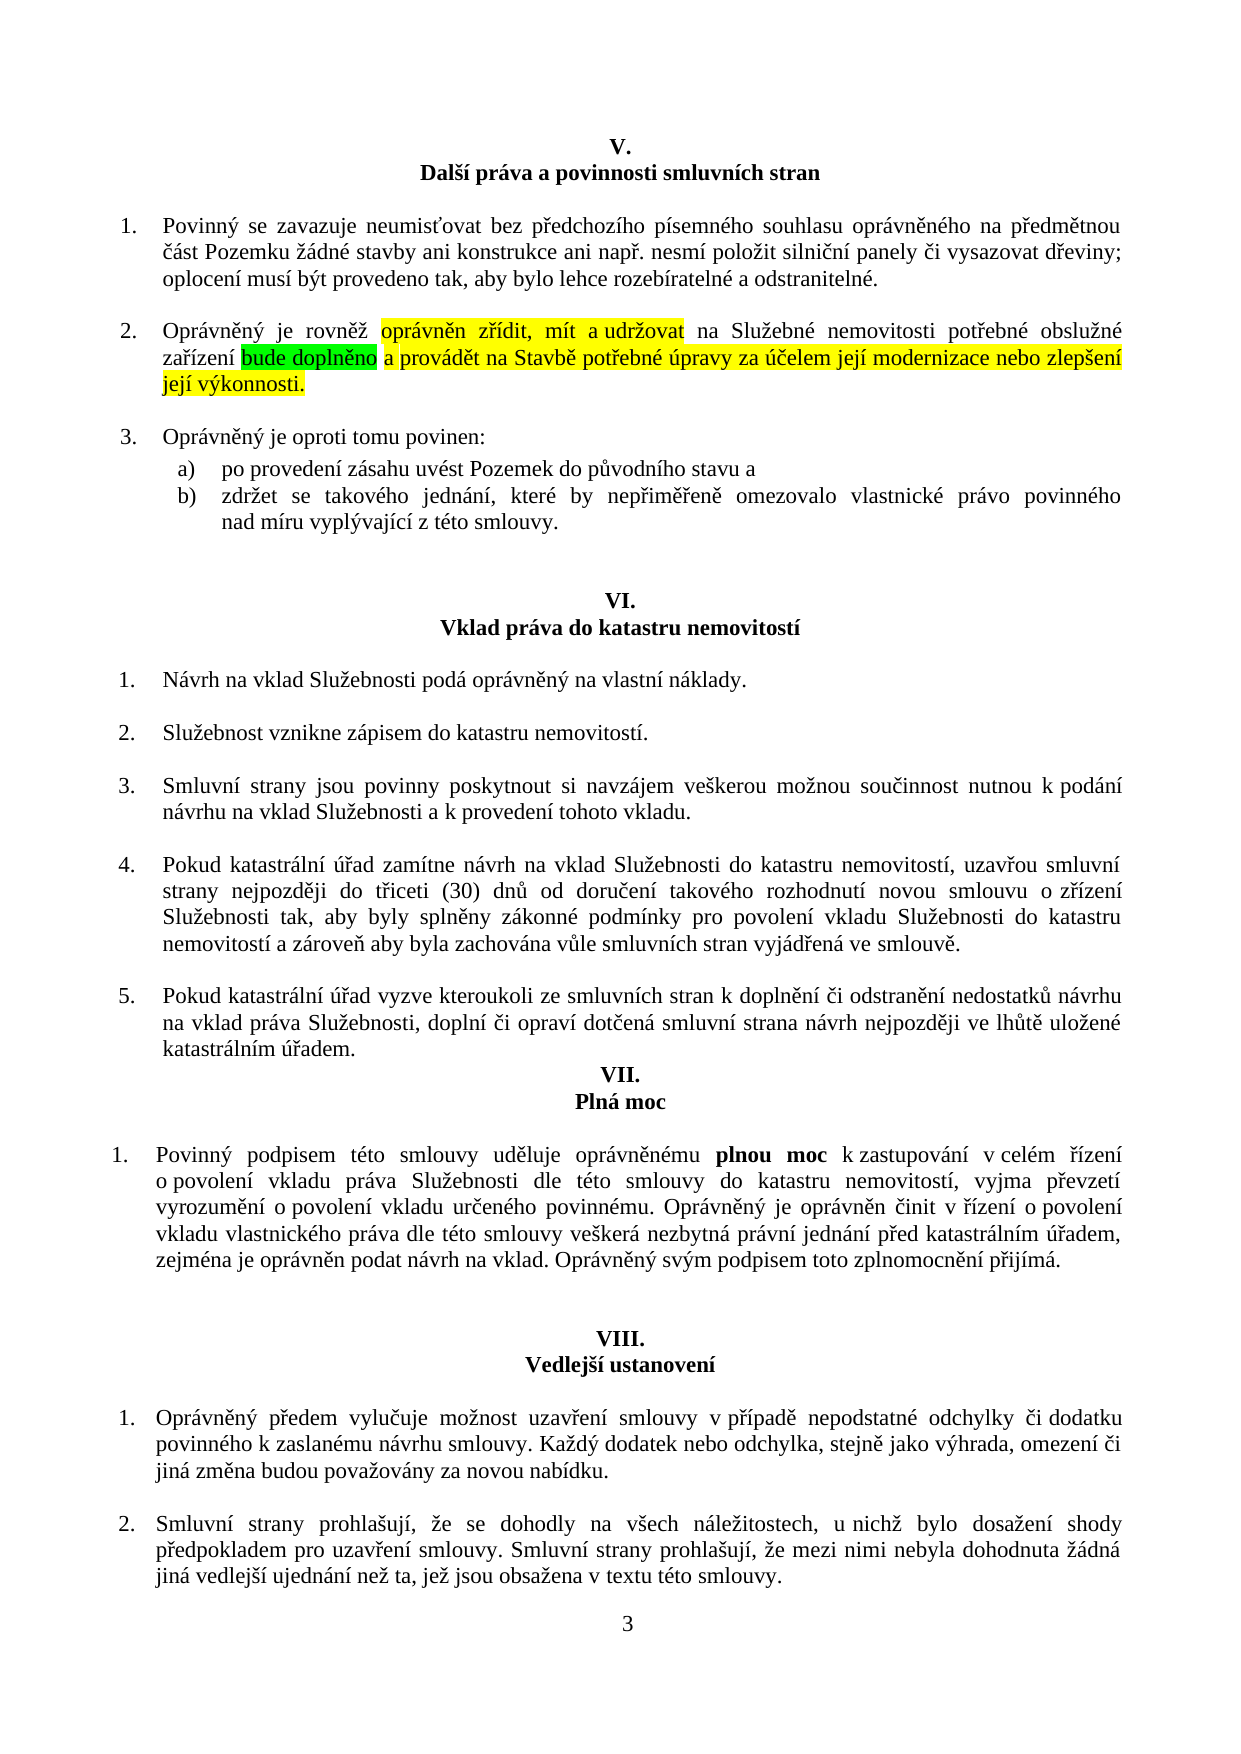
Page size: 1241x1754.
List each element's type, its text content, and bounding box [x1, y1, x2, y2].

list Oprávněný je oproti tomu povinen: [120, 423, 1122, 449]
text V. [118, 133, 1122, 159]
list Pokud katastrální úřad vyzve kteroukoli ze smluvních stran k doplnění či odstranění nedostatků návrhu na vklad práva Služebnosti, doplní či opraví dotčená smluvní strana návrh nejpozději ve lhůtě uložené katastrálním úřadem. [118, 982, 1122, 1062]
text Vedlejší ustanovení [118, 1351, 1122, 1378]
text Plná moc [118, 1088, 1122, 1114]
text VIII. [118, 1325, 1122, 1351]
list Pokud katastrální úřad zamítne návrh na vklad Služebnosti do katastru nemovitostí, uzavřou smluvní strany nejpozději do třiceti (30) dnů od doručení takového rozhodnutí novou smlouvu o zřízení Služebnosti tak, aby byly splněny zákonné podmínky pro povolení vkladu Služebnosti do katastru nemovitostí a zároveň aby byla zachována vůle smluvních stran vyjádřená ve smlouvě. [118, 851, 1122, 956]
list Oprávněný předem vylučuje možnost uzavření smlouvy v případě nepodstatné odchylky či dodatku povinného k zaslanému návrhu smlouvy. Každý dodatek nebo odchylka, stejně jako výhrada, omezení či jiná změna budou považovány za novou nabídku. [118, 1404, 1122, 1483]
list Služebnost vznikne zápisem do katastru nemovitostí. [118, 719, 1122, 745]
text VII. [118, 1062, 1122, 1088]
text Další práva a povinnosti smluvních stran [118, 159, 1122, 186]
list Návrh na vklad Služebnosti podá oprávněný na vlastní náklady. [118, 666, 1122, 693]
text Vklad práva do katastru nemovitostí [118, 613, 1122, 640]
list po provedení zásahu uvést Pozemek do původního stavu a [177, 455, 1122, 482]
list Smluvní strany prohlašují, že se dohodly na všech náležitostech, u nichž bylo dosažení shody předpokladem pro uzavření smlouvy. Smluvní strany prohlašují, že mezi nimi nebyla dohodnuta žádná jiná vedlejší ujednání než ta, jež jsou obsažena v textu této smlouvy. [118, 1509, 1122, 1589]
list Povinný podpisem této smlouvy uděluje oprávněnému plnou moc k zastupování v celém řízení o povolení vkladu práva Služebnosti dle této smlouvy do katastru nemovitostí, vyjma převzetí vyrozumění o povolení vkladu určeného povinnému. Oprávněný je oprávněn činit v řízení o povolení vkladu vlastnického práva dle této smlouvy veškerá nezbytná právní jednání před katastrálním úřadem, zejména je oprávněn podat návrh na vklad. Oprávněný svým podpisem toto zplnomocnění přijímá. [111, 1141, 1122, 1272]
text VI. [118, 587, 1122, 613]
list Oprávněný je rovněž oprávněn zřídit, mít a udržovat na Služebné nemovitosti potřebné obslužné zařízení bude doplněno a provádět na Stavbě potřebné úpravy za účelem její modernizace nebo zlepšení její výkonnosti. [120, 317, 1122, 396]
list Povinný se zavazuje neumisťovat bez předchozího písemného souhlasu oprávněného na předmětnou část Pozemku žádné stavby ani konstrukce ani např. nesmí položit silniční panely či vysazovat dřeviny; oplocení musí být provedeno tak, aby bylo lehce rozebíratelné a odstranitelné. [120, 212, 1122, 291]
list Smluvní strany jsou povinny poskytnout si navzájem veškerou možnou součinnost nutnou k podání návrhu na vklad Služebnosti a k provedení tohoto vkladu. [118, 772, 1122, 824]
list zdržet se takového jednání, které by nepřiměřeně omezovalo vlastnické právo povinného nad míru vyplývající z této smlouvy. [177, 482, 1122, 534]
